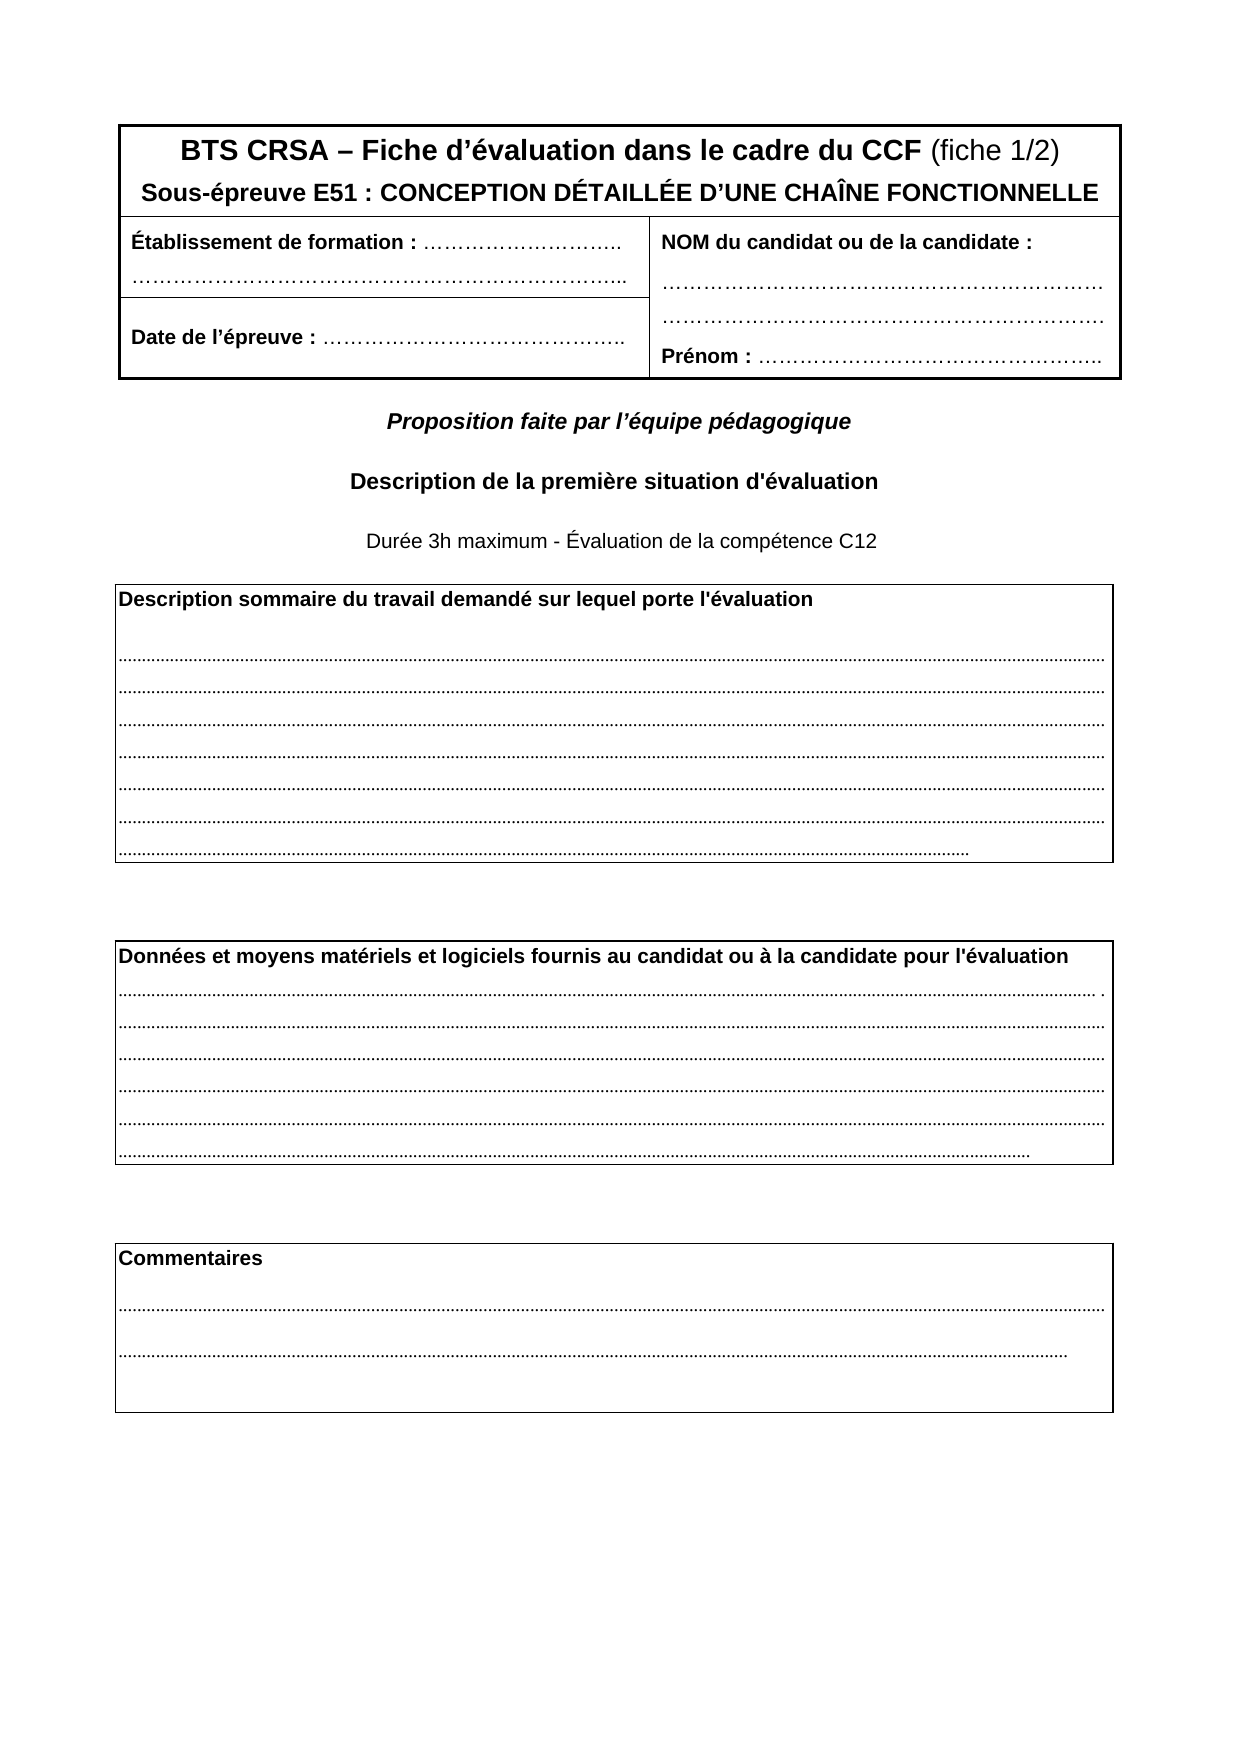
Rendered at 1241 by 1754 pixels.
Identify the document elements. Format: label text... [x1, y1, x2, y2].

text Durée 3h maximum - Évaluation de la compétence C12 [118, 529, 1125, 553]
table_cell Établissement de formation : ……………………….. ……………………………………………………………... [121, 217, 649, 297]
table_cell Date de l’épreuve : …………………………………….. [121, 298, 649, 377]
table_header BTS CRSA – Fiche d’évaluation dans le cadre du CCF (fiche 1/2) Sous-épreuve E51 : Conception dÉtaillÉe d’une chaÎne fonctionnelle [121, 127, 1119, 216]
text ........................................................................................................................................................................................................................................................................................................................................................................................................................................................................................................................................................................................................................................................................................................................................................................................................................................................................................................................................................................................................................................................................................................................................................................................................................................................................................................................................................................................................................................................................................................ [116, 640, 1112, 862]
text ................................................................................................................................................................................................................... [116, 1291, 1112, 1316]
text Description de la première situation d'évaluation [118, 468, 1110, 494]
text Proposition faite par l’équipe pédagogique [118, 408, 1122, 434]
text Données et moyens matériels et logiciels fournis au candidat ou à la candidate pour l'évaluation ................................................................................................................................................................................................................. ................................................................................................................................................................................................................................................................................................................................................................................................................................................................................................................................................................................................................................................................................................................................................................................................................................................................................................................................................................................................................................................................................ [116, 942, 1112, 1164]
text ........................................................................................................................................................................................................... [116, 1336, 1112, 1362]
table_cell NOM du candidat ou de la candidate : …………………………….………………………… ………………………………………………………. Prénom : ………………………………………….. [650, 217, 1119, 377]
text Description sommaire du travail demandé sur lequel porte l'évaluation [116, 585, 1112, 611]
text Commentaires [116, 1244, 1112, 1270]
